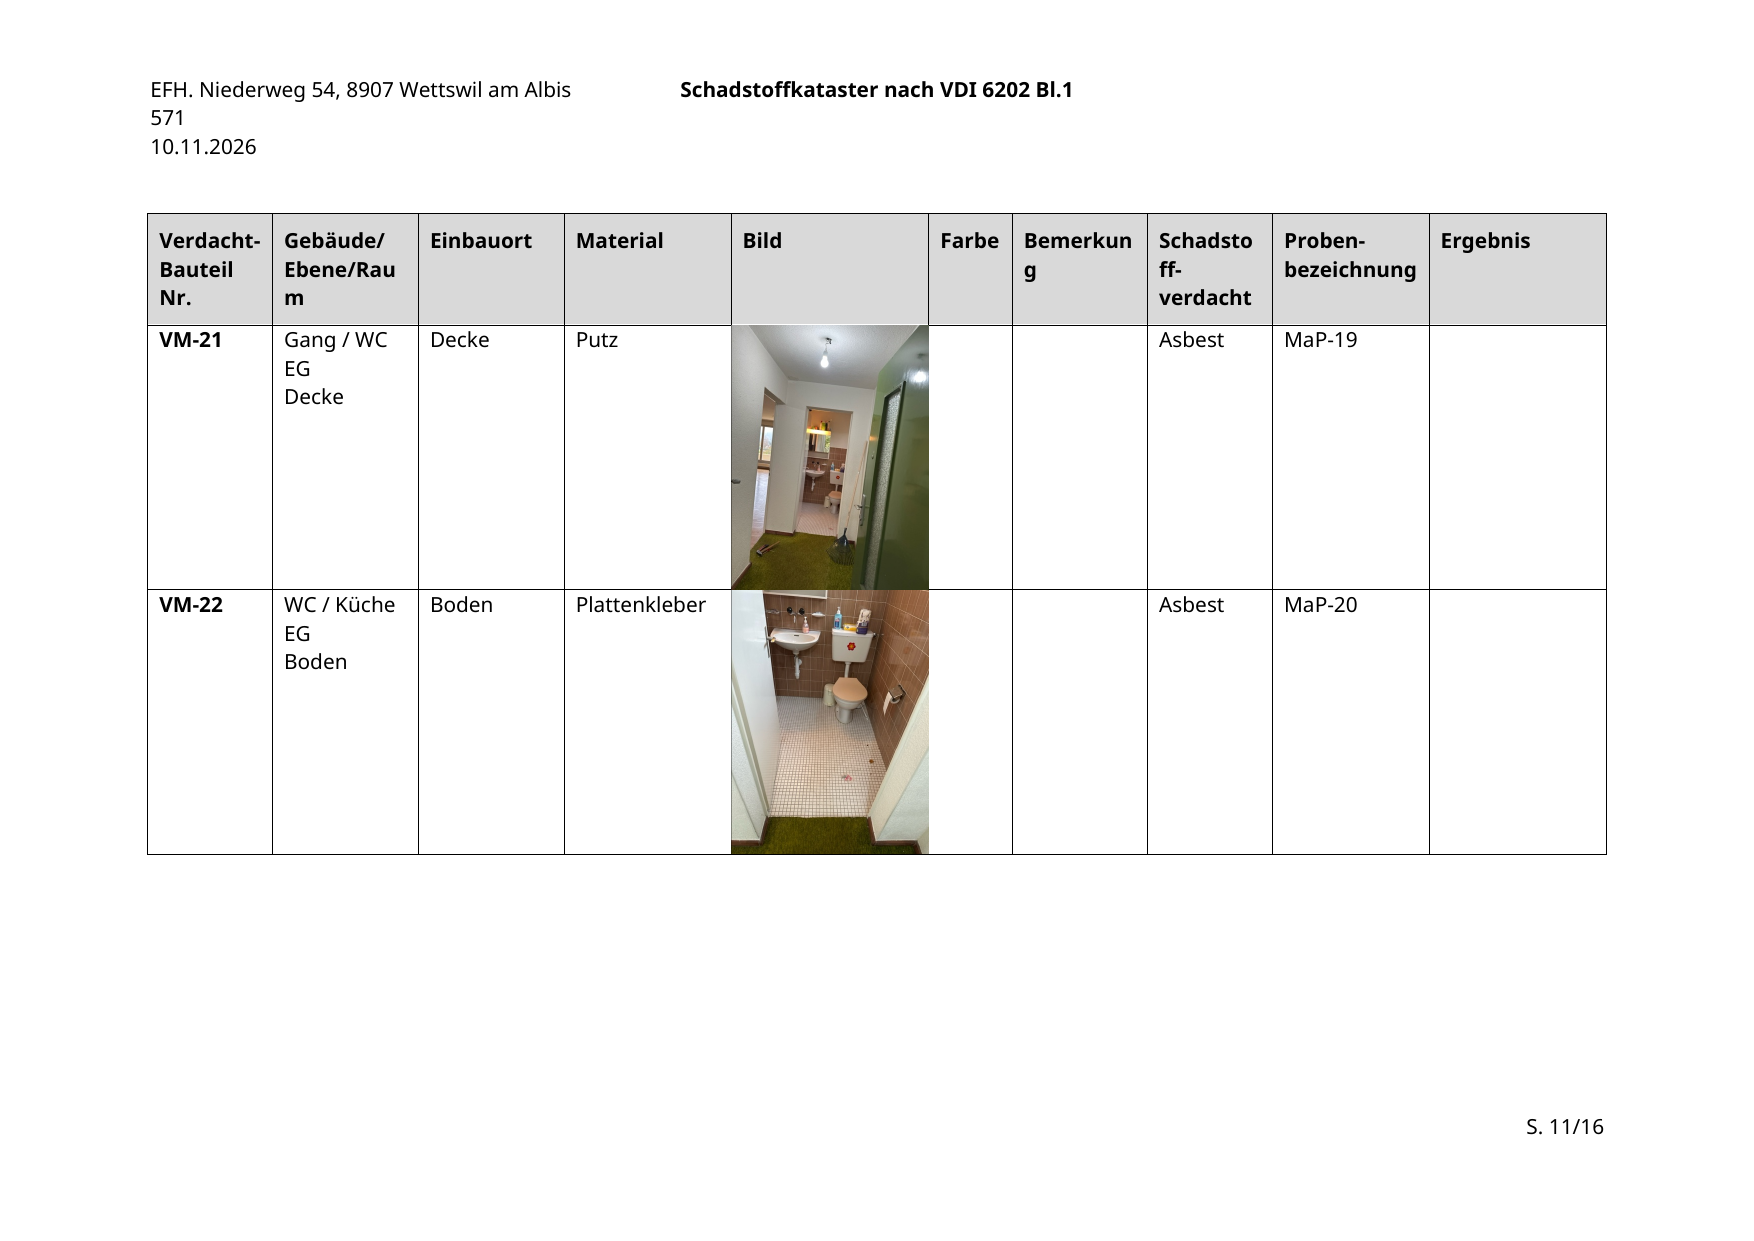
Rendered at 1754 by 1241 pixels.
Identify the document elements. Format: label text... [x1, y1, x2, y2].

table_cell Asbest [1148, 590, 1272, 854]
table_cell VM-21 [148, 326, 272, 589]
table_header Ergebnis [1430, 214, 1606, 324]
table_header Proben-bezeichnung [1273, 214, 1429, 324]
table_header Farbe [929, 214, 1012, 324]
table_cell Decke [419, 326, 564, 589]
table_header Bemerkung [1013, 214, 1147, 324]
table_cell [1013, 590, 1147, 854]
table_header Einbauort [419, 214, 564, 324]
table_cell Putz [565, 326, 731, 589]
table_header Material [565, 214, 731, 324]
table_cell [929, 326, 1012, 589]
table_header Schadstoff-verdacht [1148, 214, 1272, 324]
table_cell [1430, 326, 1606, 589]
table_cell MaP-19 [1273, 326, 1429, 589]
table_cell [929, 590, 1012, 854]
table_header Bild [732, 214, 928, 324]
table_cell Gang / WC EG Decke [273, 326, 418, 589]
table_cell [1430, 590, 1606, 854]
table_cell Boden [419, 590, 564, 854]
table_cell Plattenkleber [565, 590, 731, 854]
table_cell MaP-20 [1273, 590, 1429, 854]
table_cell VM-22 [148, 590, 272, 854]
table_header Gebäude/ Ebene/Raum [273, 214, 418, 324]
picture [731, 325, 929, 854]
table_cell WC / Küche EG Boden [273, 590, 418, 854]
table_cell Asbest [1148, 326, 1272, 589]
table_cell [1013, 326, 1147, 589]
table_header Verdacht-Bauteil Nr. [148, 214, 272, 324]
